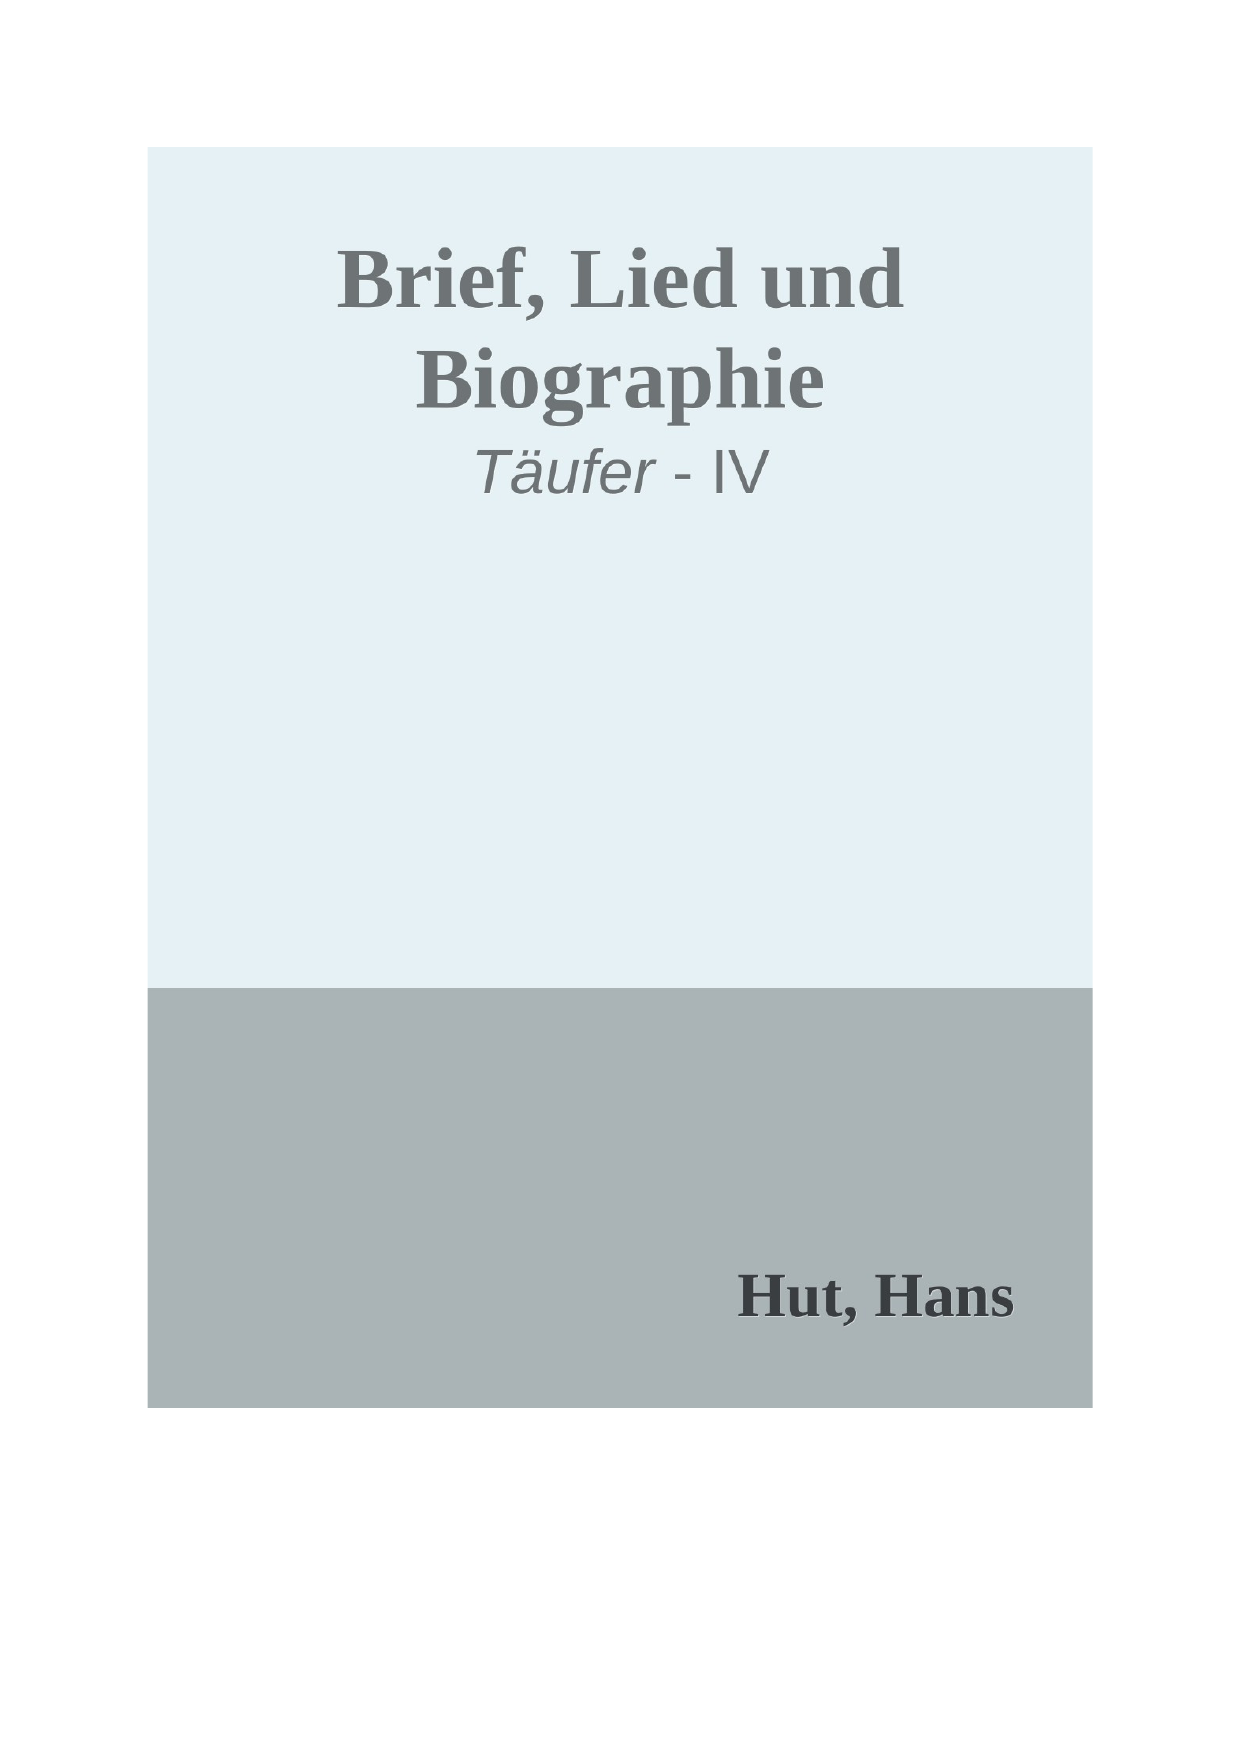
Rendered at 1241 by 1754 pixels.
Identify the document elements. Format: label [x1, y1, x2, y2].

picture [147, 147, 1093, 1408]
